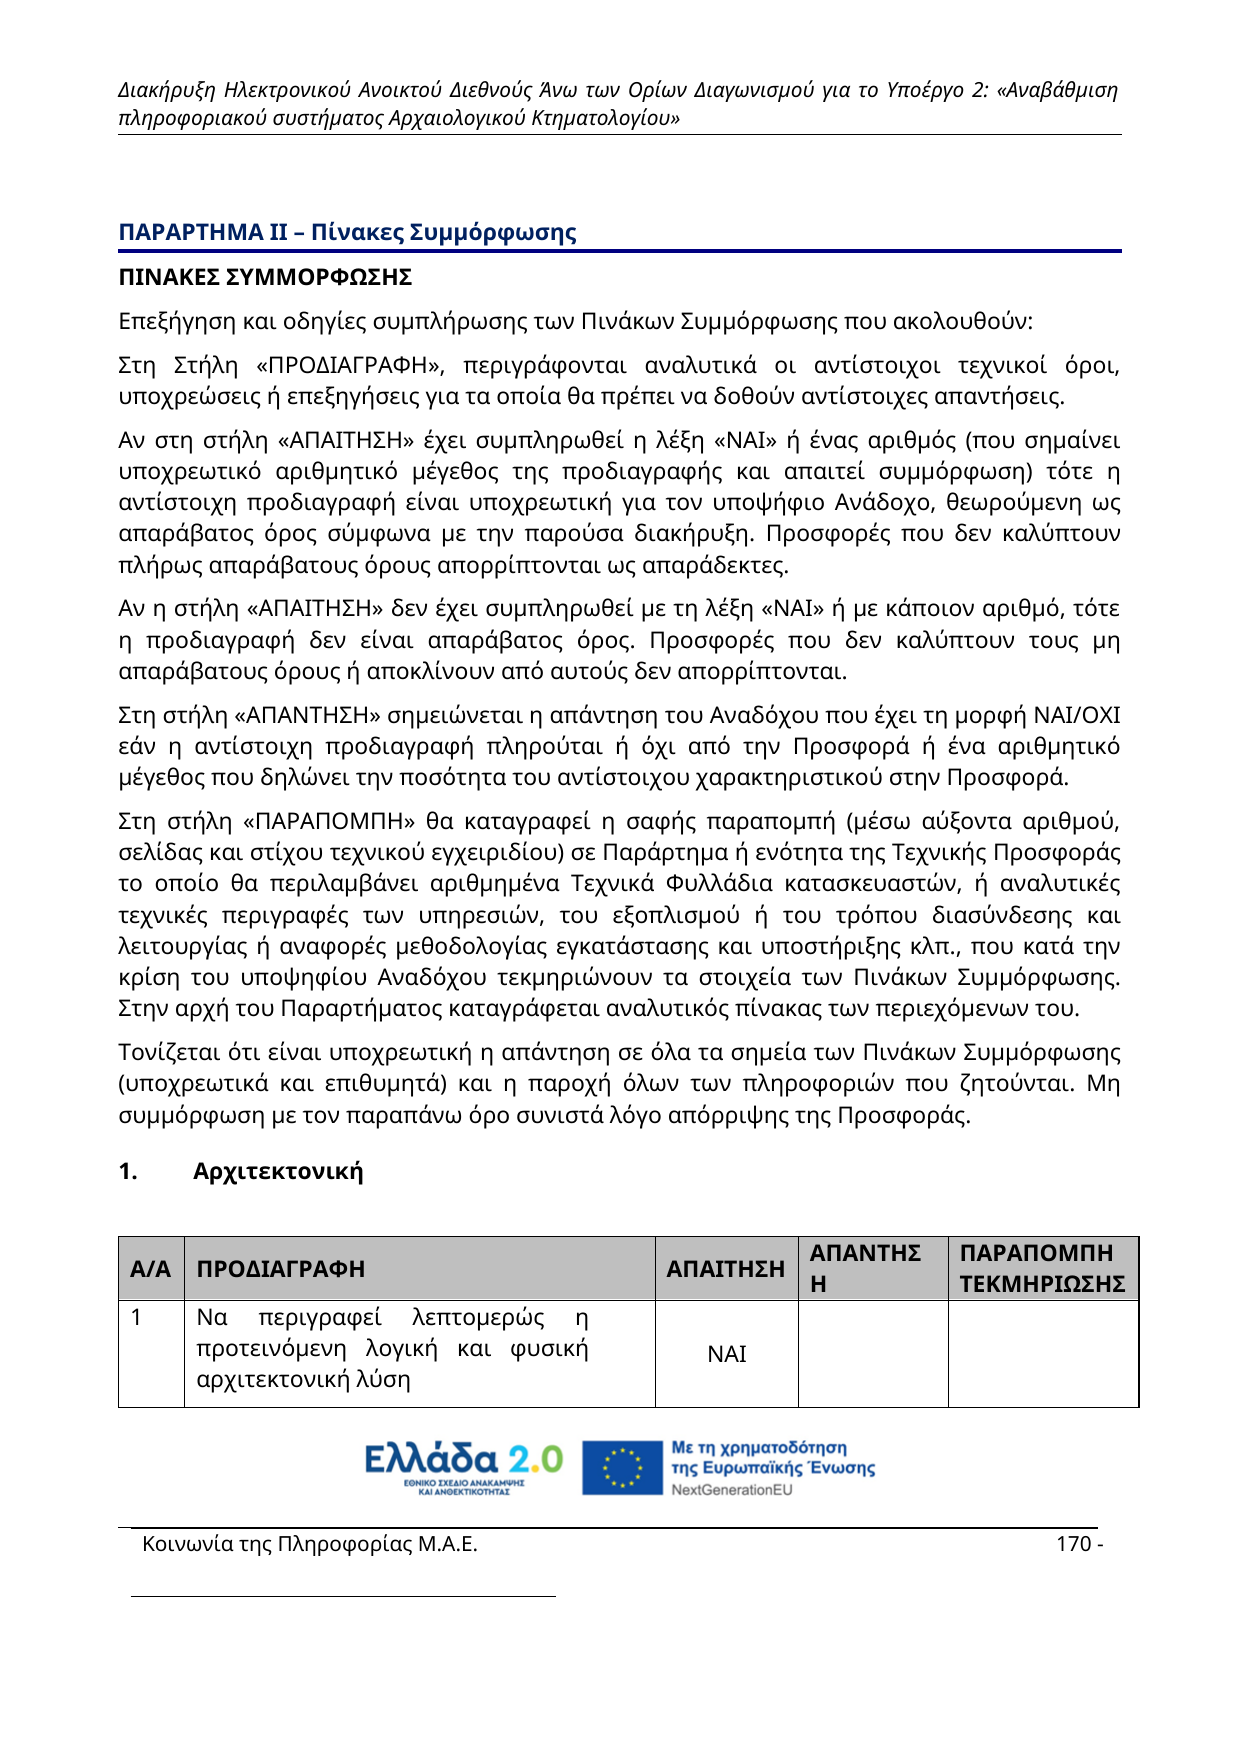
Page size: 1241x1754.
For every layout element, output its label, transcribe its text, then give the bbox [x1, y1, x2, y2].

text ΠΙΝΑΚΕΣ ΣΥΜΜΟΡΦΩΣΗΣ [118, 261, 1122, 292]
text Επεξήγηση και οδηγίες συμπλήρωσης των Πινάκων Συμμόρφωσης που ακολουθούν: [118, 305, 1122, 336]
table_header ΠΑΡΑΠΟΜΠΗ ΤΕΚΜΗΡΙΩΣΗΣ [949, 1237, 1138, 1299]
table_header ΑΠΑΙΤΗΣΗ [656, 1237, 798, 1299]
text Αν στη στήλη «ΑΠΑΙΤΗΣΗ» έχει συμπληρωθεί η λέξη «ΝΑΙ» ή ένας αριθμός (που σημαίνει υποχρεωτικό αριθμητικό μέγεθος της προδιαγραφής και απαιτεί συμμόρφωση) τότε η αντίστοιχη προδιαγραφή είναι υποχρεωτική για τον υποψήφιο Ανάδοχο, θεωρούμενη ως απαράβατος όρος σύμφωνα με την παρούσα διακήρυξη. Προσφορές που δεν καλύπτουν πλήρως απαράβατους όρους απορρίπτονται ως απαράδεκτες. [118, 423, 1122, 580]
table_cell 1 [119, 1301, 184, 1407]
text Στη στήλη «ΠΑΡΑΠΟΜΠΗ» θα καταγραφεί η σαφής παραπομπή (μέσω αύξοντα αριθμού, σελίδας και στίχου τεχνικού εγχειριδίου) σε Παράρτημα ή ενότητα της Τεχνικής Προσφοράς το οποίο θα περιλαμβάνει αριθμημένα Τεχνικά Φυλλάδια κατασκευαστών, ή αναλυτικές τεχνικές περιγραφές των υπηρεσιών, του εξοπλισμού ή του τρόπου διασύνδεσης και λειτουργίας ή αναφορές μεθοδολογίας εγκατάστασης και υποστήριξης κλπ., που κατά την κρίση του υποψηφίου Αναδόχου τεκμηριώνουν τα στοιχεία των Πινάκων Συμμόρφωσης. Στην αρχή του Παραρτήματος καταγράφεται αναλυτικός πίνακας των περιεχόμενων του. [118, 805, 1122, 1023]
text Αν η στήλη «ΑΠΑΙΤΗΣΗ» δεν έχει συμπληρωθεί με τη λέξη «ΝΑΙ» ή με κάποιον αριθμό, τότε η προδιαγραφή δεν είναι απαράβατος όρος. Προσφορές που δεν καλύπτουν τους μη απαράβατους όρους ή αποκλίνουν από αυτούς δεν απορρίπτονται. [118, 592, 1122, 686]
table_header ΑΠΑΝΤΗΣΗ [799, 1237, 948, 1299]
table_cell ΝΑΙ [656, 1301, 798, 1407]
text Στη στήλη «ΑΠΑΝΤΗΣΗ» σημειώνεται η απάντηση του Αναδόχου που έχει τη μορφή ΝΑΙ/ΟΧΙ εάν η αντίστοιχη προδιαγραφή πληρούται ή όχι από την Προσφορά ή ένα αριθμητικό μέγεθος που δηλώνει την ποσότητα του αντίστοιχου χαρακτηριστικού στην Προσφορά. [118, 698, 1122, 792]
text Τονίζεται ότι είναι υποχρεωτική η απάντηση σε όλα τα σημεία των Πινάκων Συμμόρφωσης (υποχρεωτικά και επιθυμητά) και η παροχή όλων των πληροφοριών που ζητούνται. Μη συμμόρφωση με τον παραπάνω όρο συνιστά λόγο απόρριψης της Προσφοράς. [118, 1036, 1122, 1130]
text Στη Στήλη «ΠΡΟΔΙΑΓΡΑΦΗ», περιγράφονται αναλυτικά οι αντίστοιχοι τεχνικοί όροι, υποχρεώσεις ή επεξηγήσεις για τα οποία θα πρέπει να δοθούν αντίστοιχες απαντήσεις. [118, 348, 1122, 411]
table_cell [949, 1301, 1138, 1407]
table_header ΠΡΟΔΙΑΓΡΑΦΗ [185, 1237, 655, 1299]
picture [346, 1421, 895, 1515]
table_cell [799, 1301, 948, 1407]
table_header Α/Α [119, 1237, 184, 1299]
table_cell Να περιγραφεί λεπτομερώς η προτεινόμενη λογική και φυσική αρχιτεκτονική λύση [185, 1301, 655, 1407]
subtitle Αρχιτεκτονική [118, 1155, 1122, 1186]
subtitle ΠΑΡΑΡΤΗΜΑ ΙΙ – Πίνακες Συμμόρφωσης [118, 216, 1122, 249]
